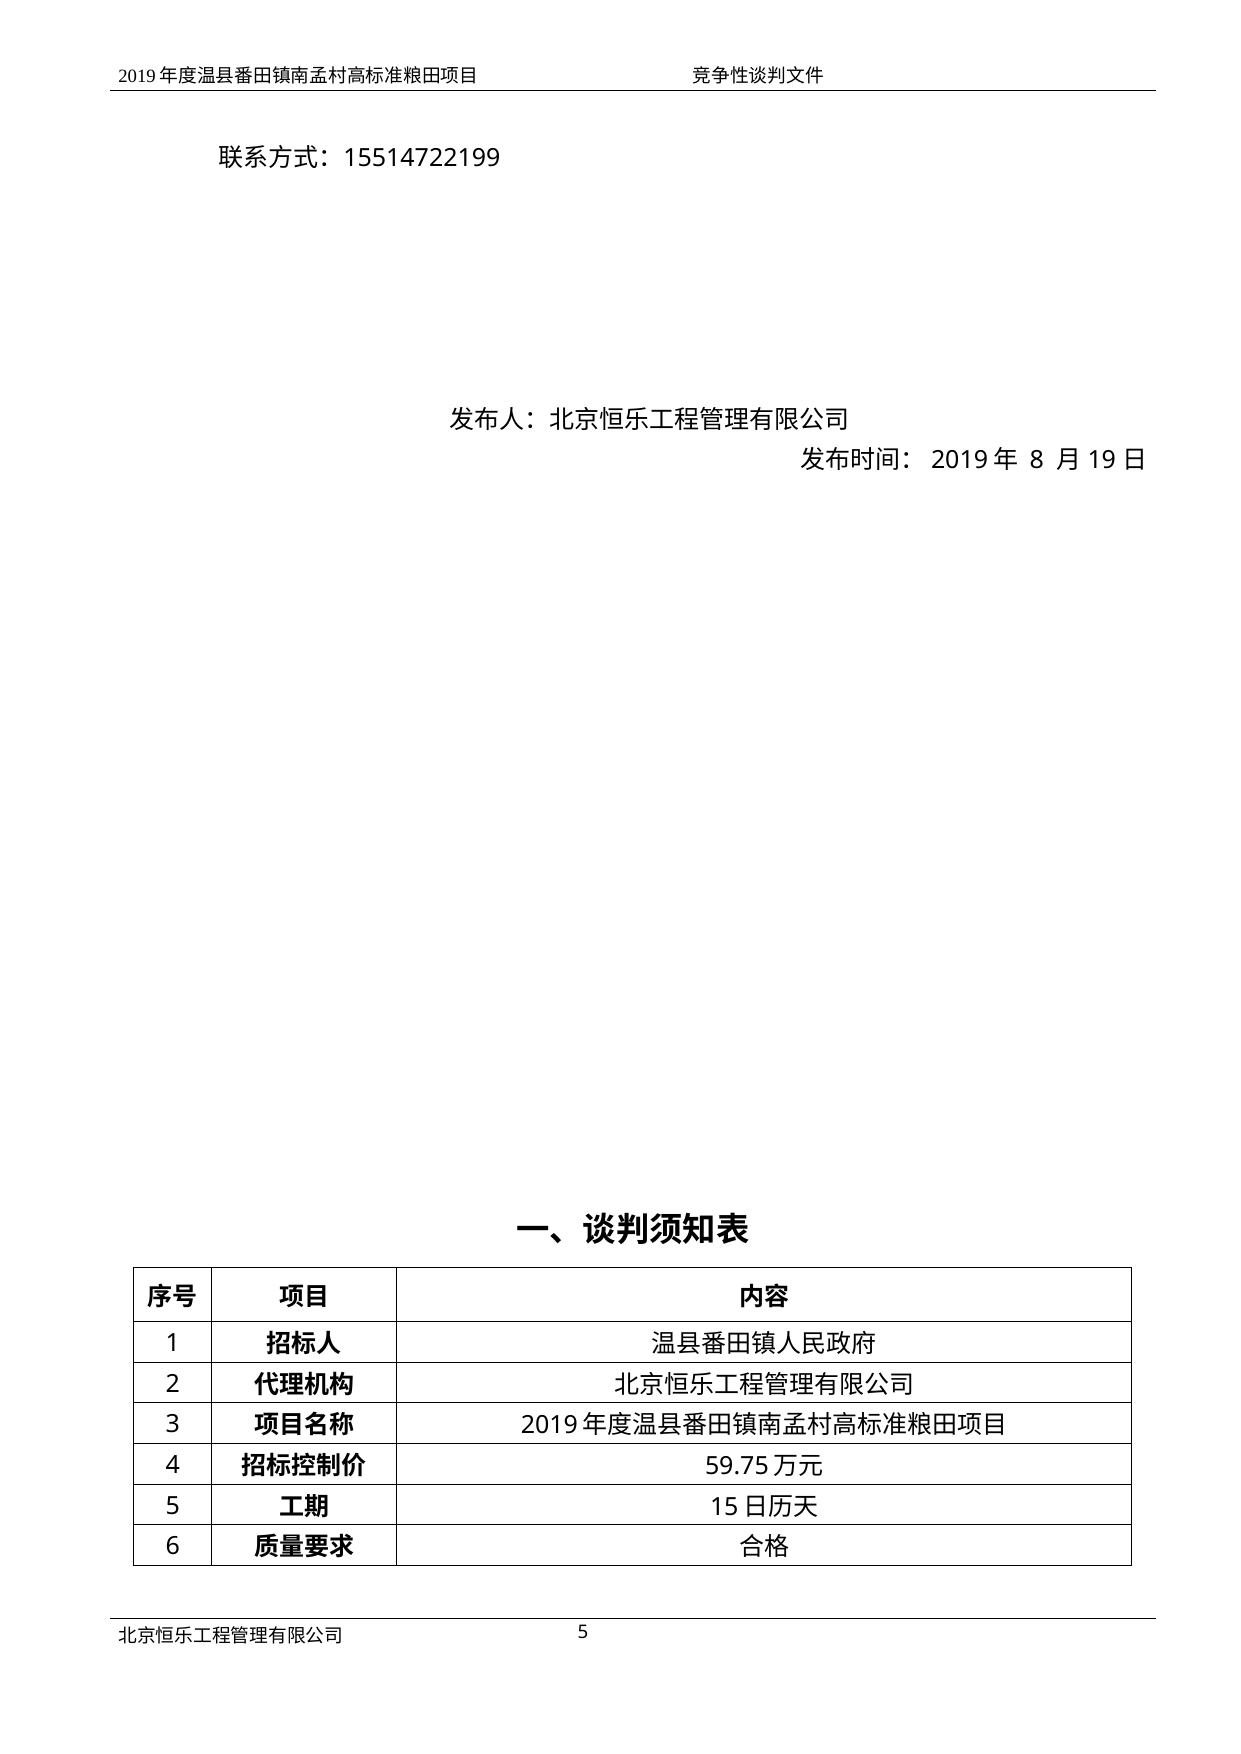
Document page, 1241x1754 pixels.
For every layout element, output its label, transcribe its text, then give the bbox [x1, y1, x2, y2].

text 发布人：北京恒乐工程管理有限公司 [118, 398, 1147, 438]
table_cell 招标控制价 [212, 1444, 396, 1483]
table_cell 北京恒乐工程管理有限公司 [397, 1363, 1131, 1402]
table_cell 1 [134, 1322, 211, 1362]
table_cell 3 [134, 1403, 211, 1443]
table_cell 2019年度温县番田镇南孟村高标准粮田项目 [397, 1403, 1131, 1443]
table_cell 15日历天 [397, 1485, 1131, 1524]
table_cell 5 [134, 1485, 211, 1524]
table_cell 59.75万元 [397, 1444, 1131, 1483]
table_header 序号 [134, 1268, 211, 1321]
table_cell 2 [134, 1363, 211, 1402]
table_cell 质量要求 [212, 1525, 396, 1565]
table_cell 合格 [397, 1525, 1131, 1565]
table_cell 4 [134, 1444, 211, 1483]
table_header 项目 [212, 1268, 396, 1321]
table_cell 代理机构 [212, 1363, 396, 1402]
table_cell 工期 [212, 1485, 396, 1524]
table_cell 温县番田镇人民政府 [397, 1322, 1131, 1362]
table_header 内容 [397, 1268, 1131, 1321]
text 发布时间： 2019年 8 月 19 日 [118, 438, 1147, 477]
table_cell 项目名称 [212, 1403, 396, 1443]
text 联系方式：15514722199 [118, 136, 1147, 175]
table_cell 招标人 [212, 1322, 396, 1362]
text 一、谈判须知表 [118, 1188, 1147, 1267]
table_cell 6 [134, 1525, 211, 1565]
